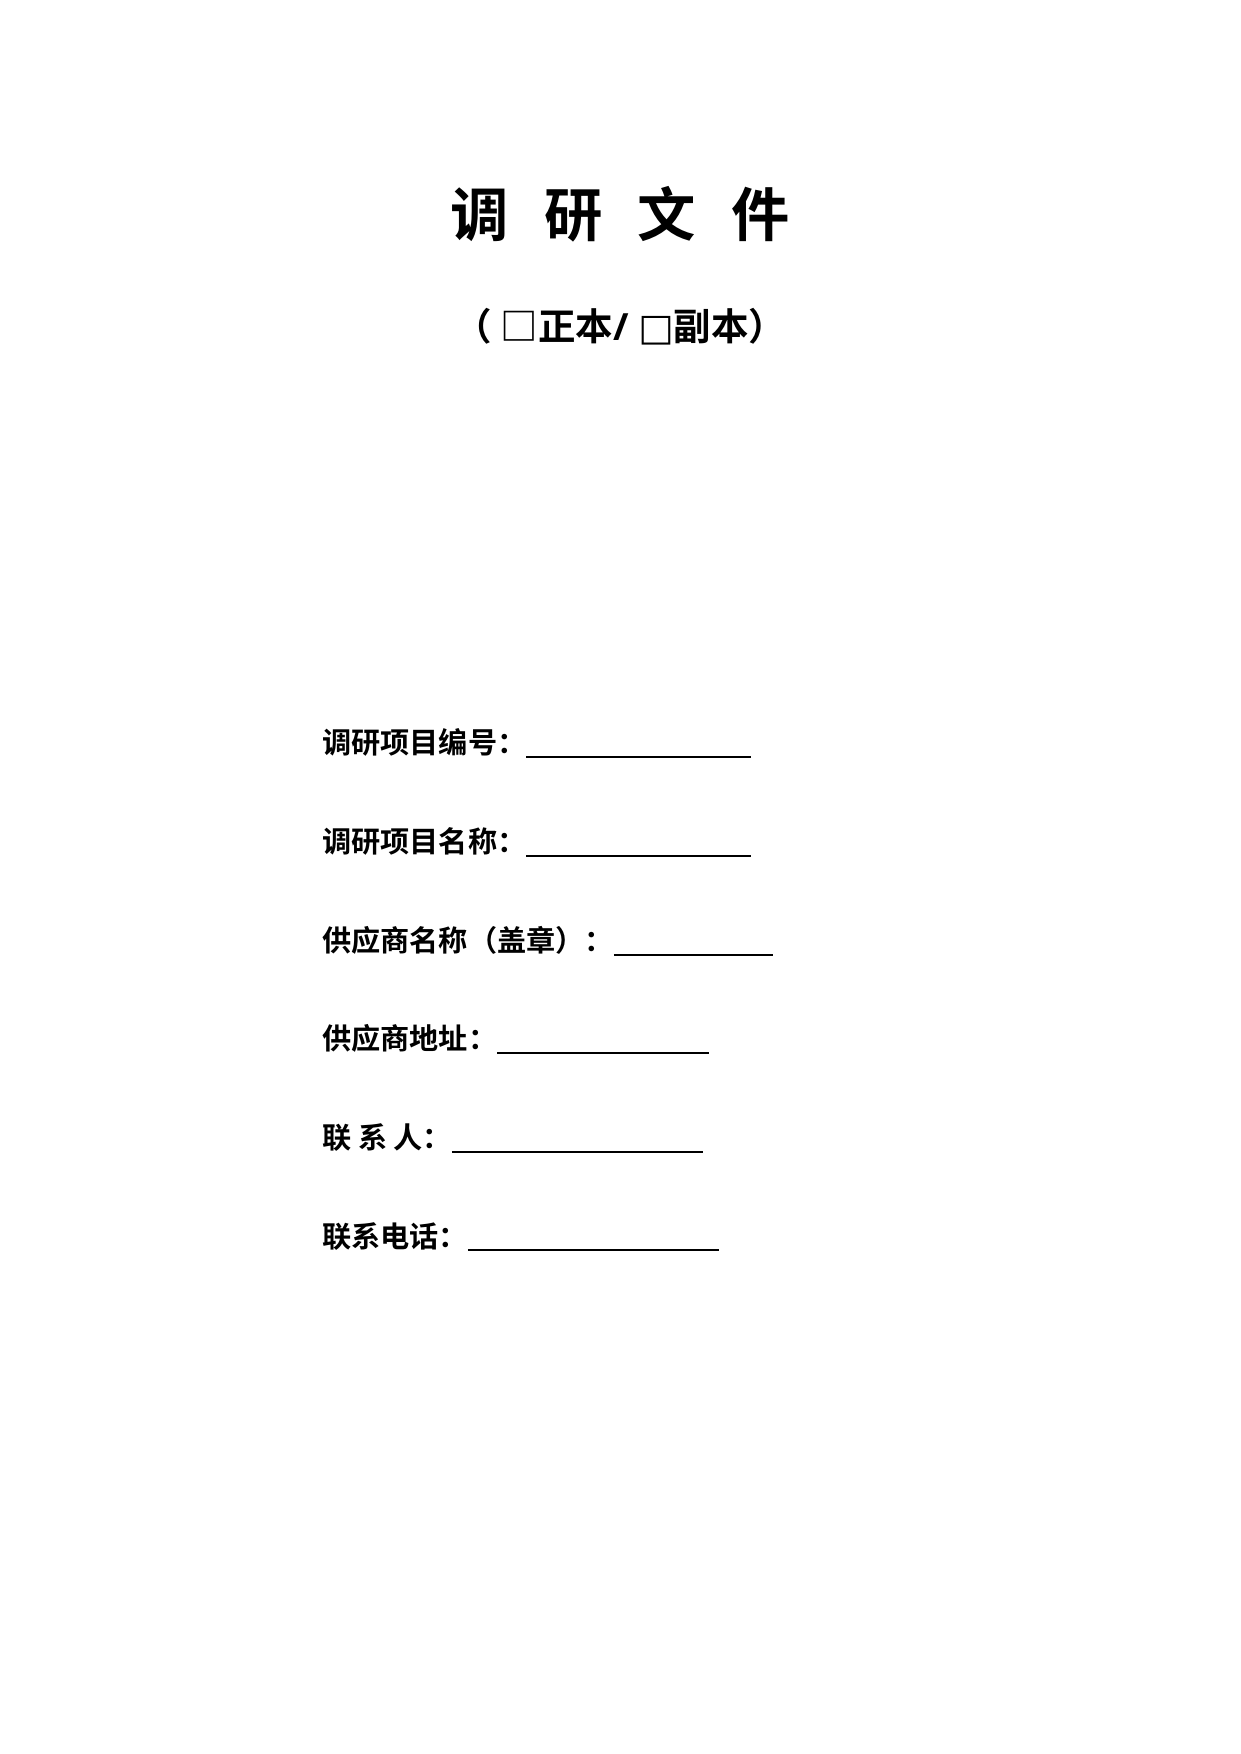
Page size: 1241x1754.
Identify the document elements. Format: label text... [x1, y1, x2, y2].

text 调研项目名称： [322, 807, 1053, 872]
text 调研文件 [187, 162, 1053, 259]
text 调研项目编号： [322, 709, 1053, 774]
text 供应商地址： [322, 1004, 1053, 1069]
text （ □正本/ □副本） [187, 292, 1053, 357]
text 联系电话： [322, 1202, 1053, 1267]
text 联 系 人： [322, 1103, 1053, 1168]
text 供应商名称（盖章）： [322, 906, 1053, 971]
